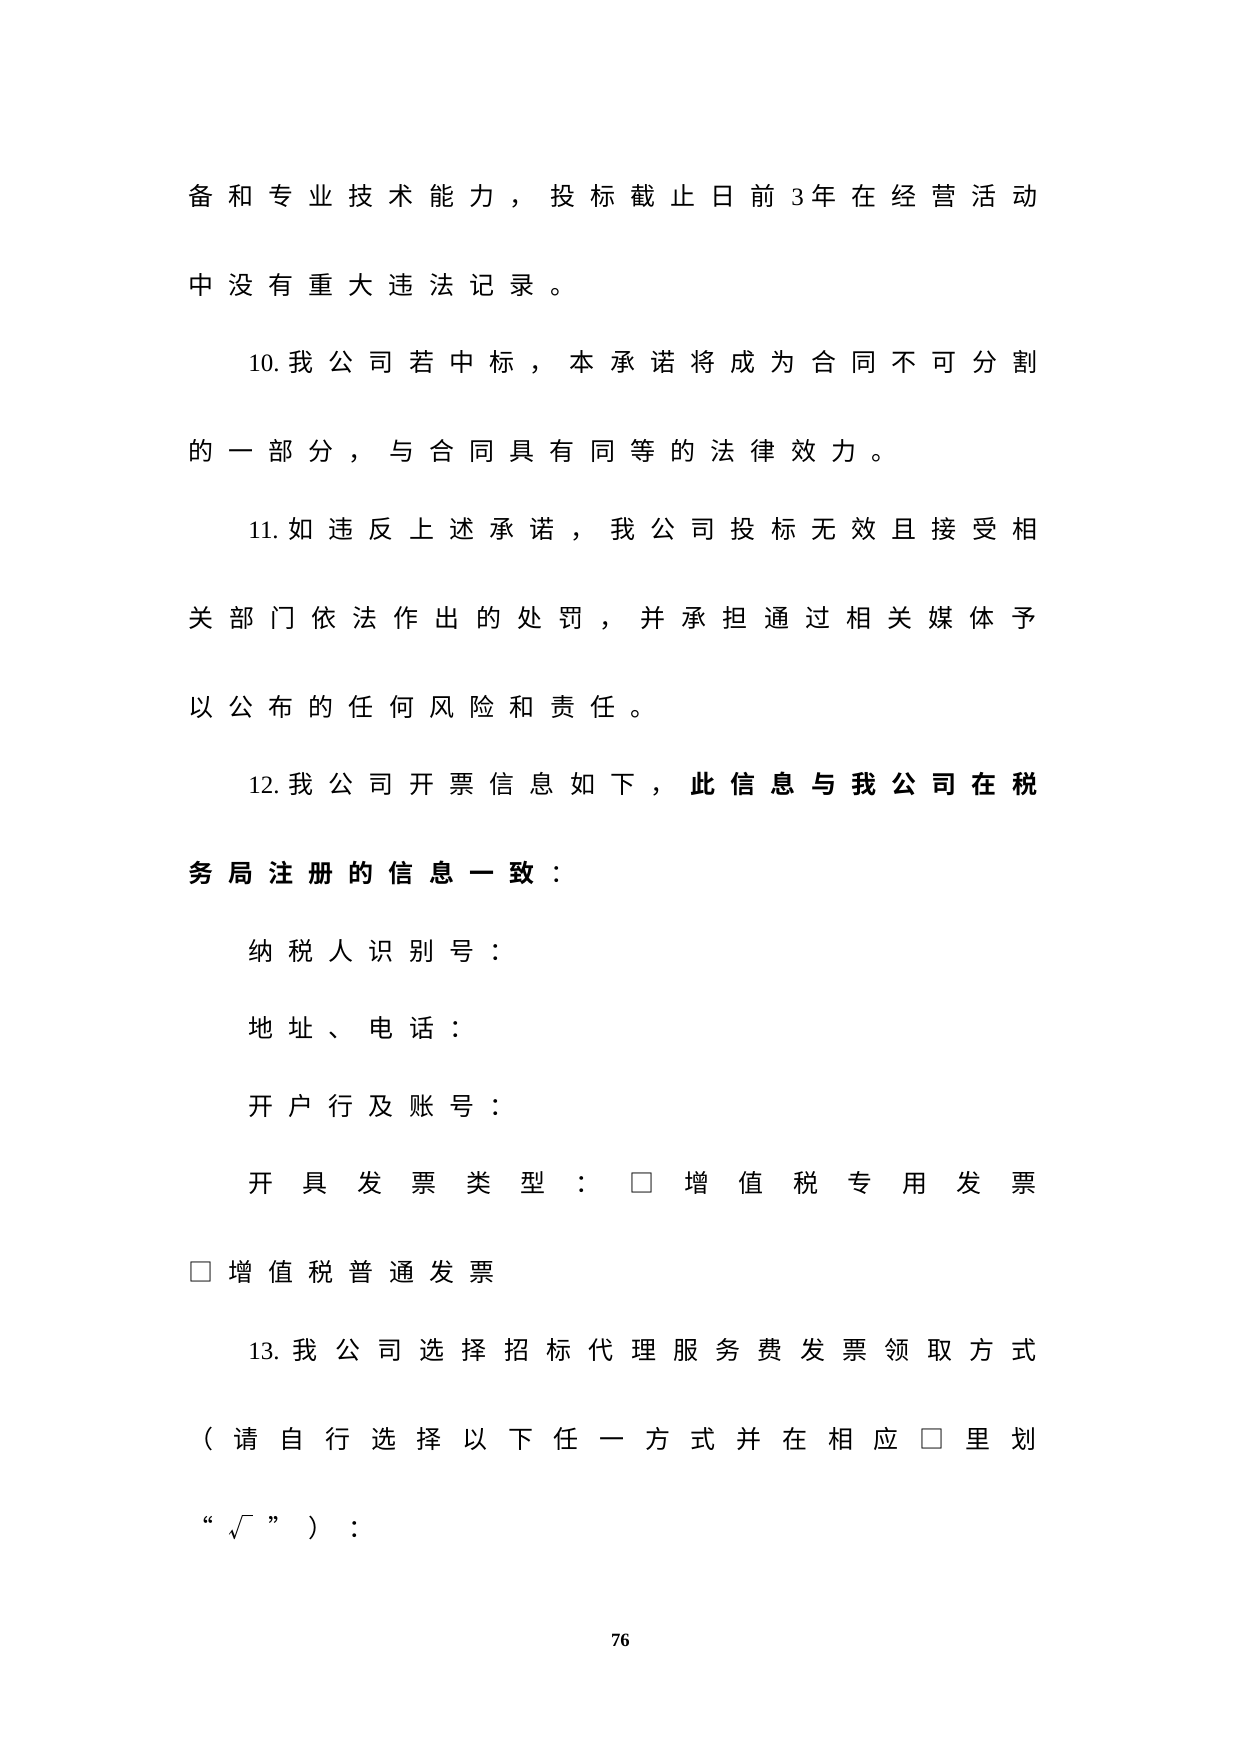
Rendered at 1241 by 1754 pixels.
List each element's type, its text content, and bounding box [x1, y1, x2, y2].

text 开具发票类型：□增值税专用发票 □增值税普通发票 [188, 1152, 1052, 1301]
text 开户行及账号： [188, 1075, 1052, 1134]
text 12. 我公司开票信息如下，此信息与我公司在税务局注册的信息一致： [188, 753, 1052, 902]
text 10. 我公司若中标，本承诺将成为合同不可分割的一部分，与合同具有同等的法律效力。 [188, 331, 1052, 479]
text 11. 如违反上述承诺，我公司投标无效且接受相关部门依法作出的处罚，并承担通过相关媒体予以公布的任何风险和责任。 [188, 498, 1052, 735]
text 13. 我公司选择招标代理服务费发票领取方式（请自行选择以下任一方式并在相应□里划“√”）： [188, 1319, 1052, 1556]
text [188, 164, 1052, 313]
text 纳税人识别号： [188, 920, 1052, 979]
text 地址、电话： [188, 997, 1052, 1057]
